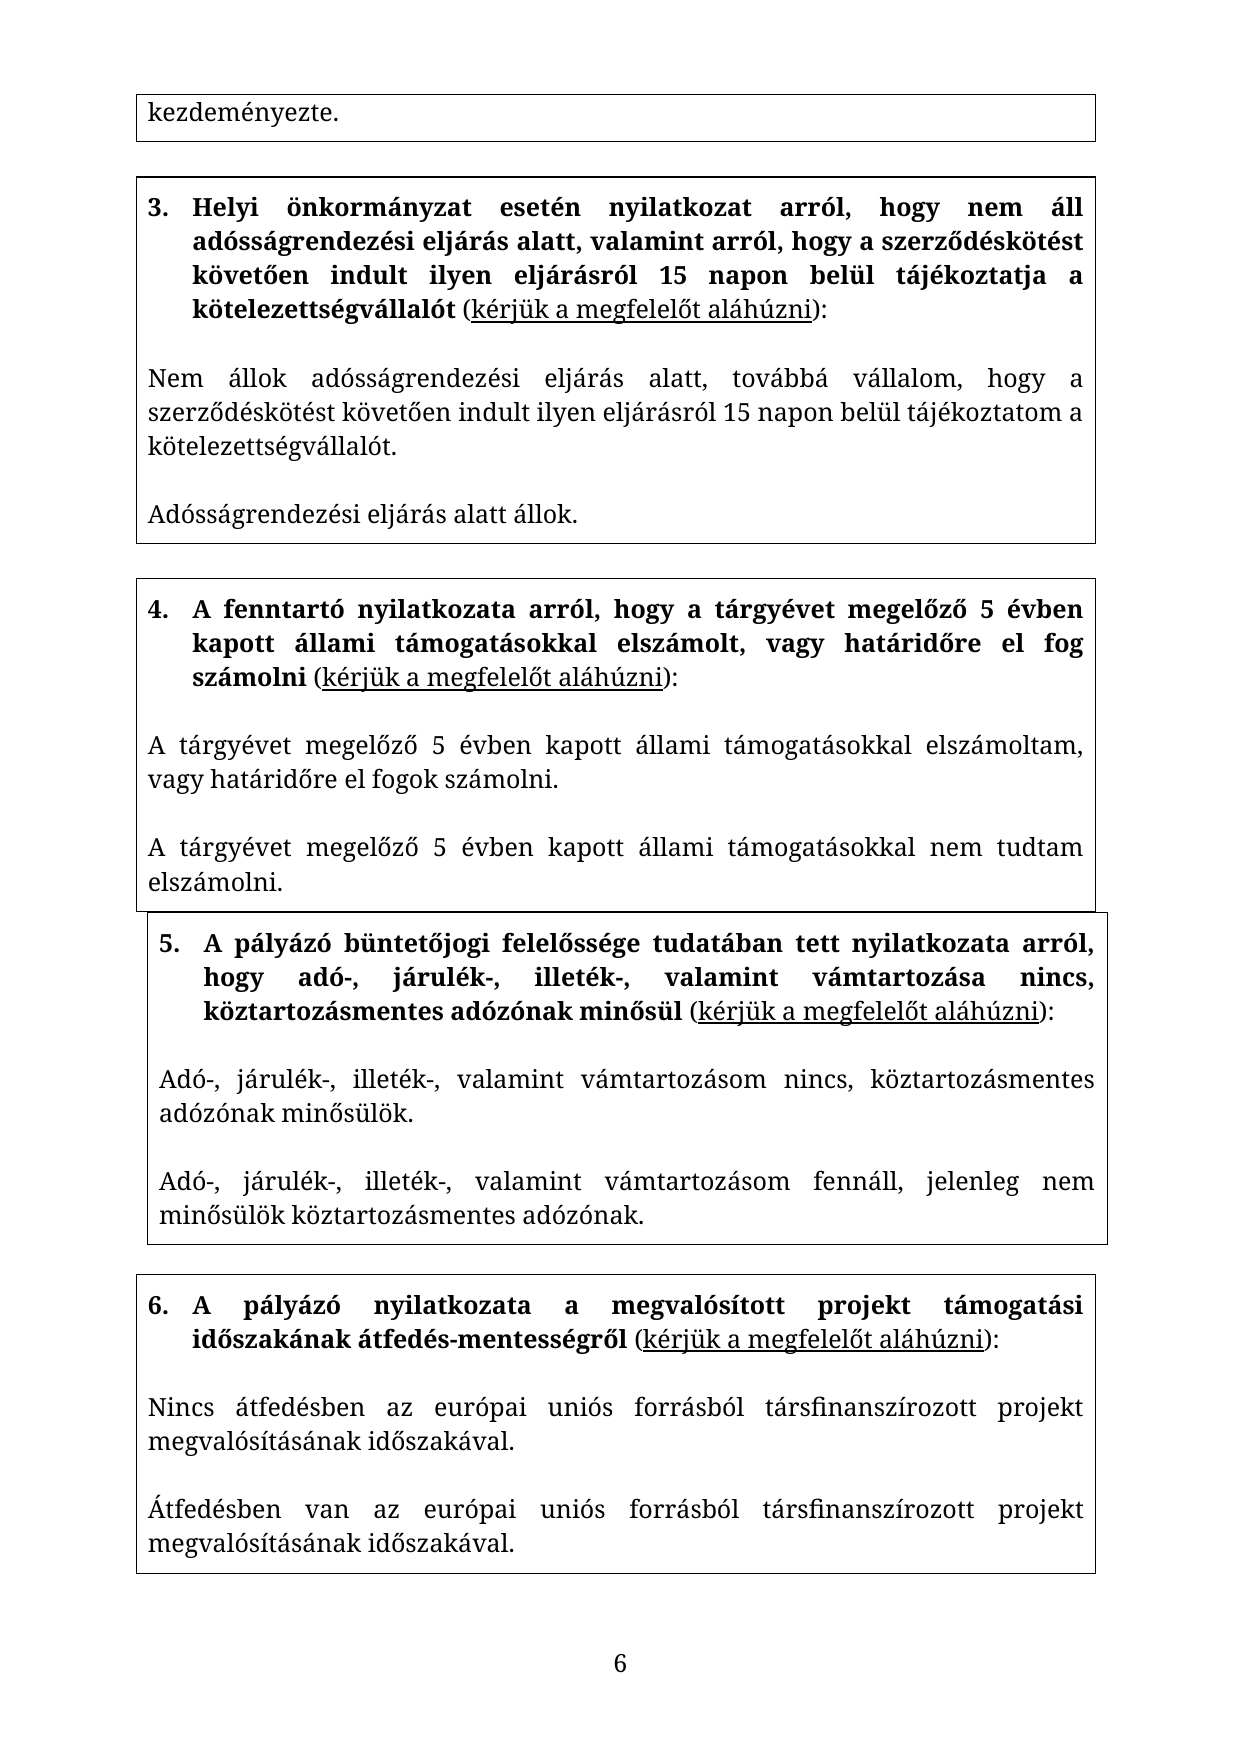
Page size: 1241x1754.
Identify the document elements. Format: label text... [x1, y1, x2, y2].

table_header Helyi önkormányzat esetén nyilatkozat arról, hogy nem áll adósságrendezési eljárás alatt, valamint arról, hogy a szerződéskötést követően indult ilyen eljárásról 15 napon belül tájékoztatja a kötelezettségvállalót (kérjük a megfelelőt aláhúzni): Nem állok adósságrendezési eljárás alatt, továbbá vállalom, hogy a szerződéskötést követően indult ilyen eljárásról 15 napon belül tájékoztatom a kötelezettségvállalót. Adósságrendezési eljárás alatt állok. [137, 178, 1095, 543]
table_header A pályázó nyilatkozata a megvalósított projekt támogatási időszakának átfedés-mentességről (kérjük a megfelelőt aláhúzni): Nincs átfedésben az európai uniós forrásból társfinanszírozott projekt megvalósításának időszakával. Átfedésben van az európai uniós forrásból társfinanszírozott projekt megvalósításának időszakával. [137, 1275, 1095, 1572]
table_header A pályázó büntetőjogi felelőssége tudatában tett nyilatkozata arról, hogy adó-, járulék-, illeték-, valamint vámtartozása nincs, köztartozásmentes adózónak minősül (kérjük a megfelelőt aláhúzni): Adó-, járulék-, illeték-, valamint vámtartozásom nincs, köztartozásmentes adózónak minősülök. Adó-, járulék-, illeték-, valamint vámtartozásom fennáll, jelenleg nem minősülök köztartozásmentes adózónak. [148, 913, 1107, 1244]
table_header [137, 95, 1095, 141]
table_header A fenntartó nyilatkozata arról, hogy a tárgyévet megelőző 5 évben kapott állami támogatásokkal elszámolt, vagy határidőre el fog számolni (kérjük a megfelelőt aláhúzni): A tárgyévet megelőző 5 évben kapott állami támogatásokkal elszámoltam, vagy határidőre el fogok számolni. A tárgyévet megelőző 5 évben kapott állami támogatásokkal nem tudtam elszámolni. [137, 579, 1095, 911]
